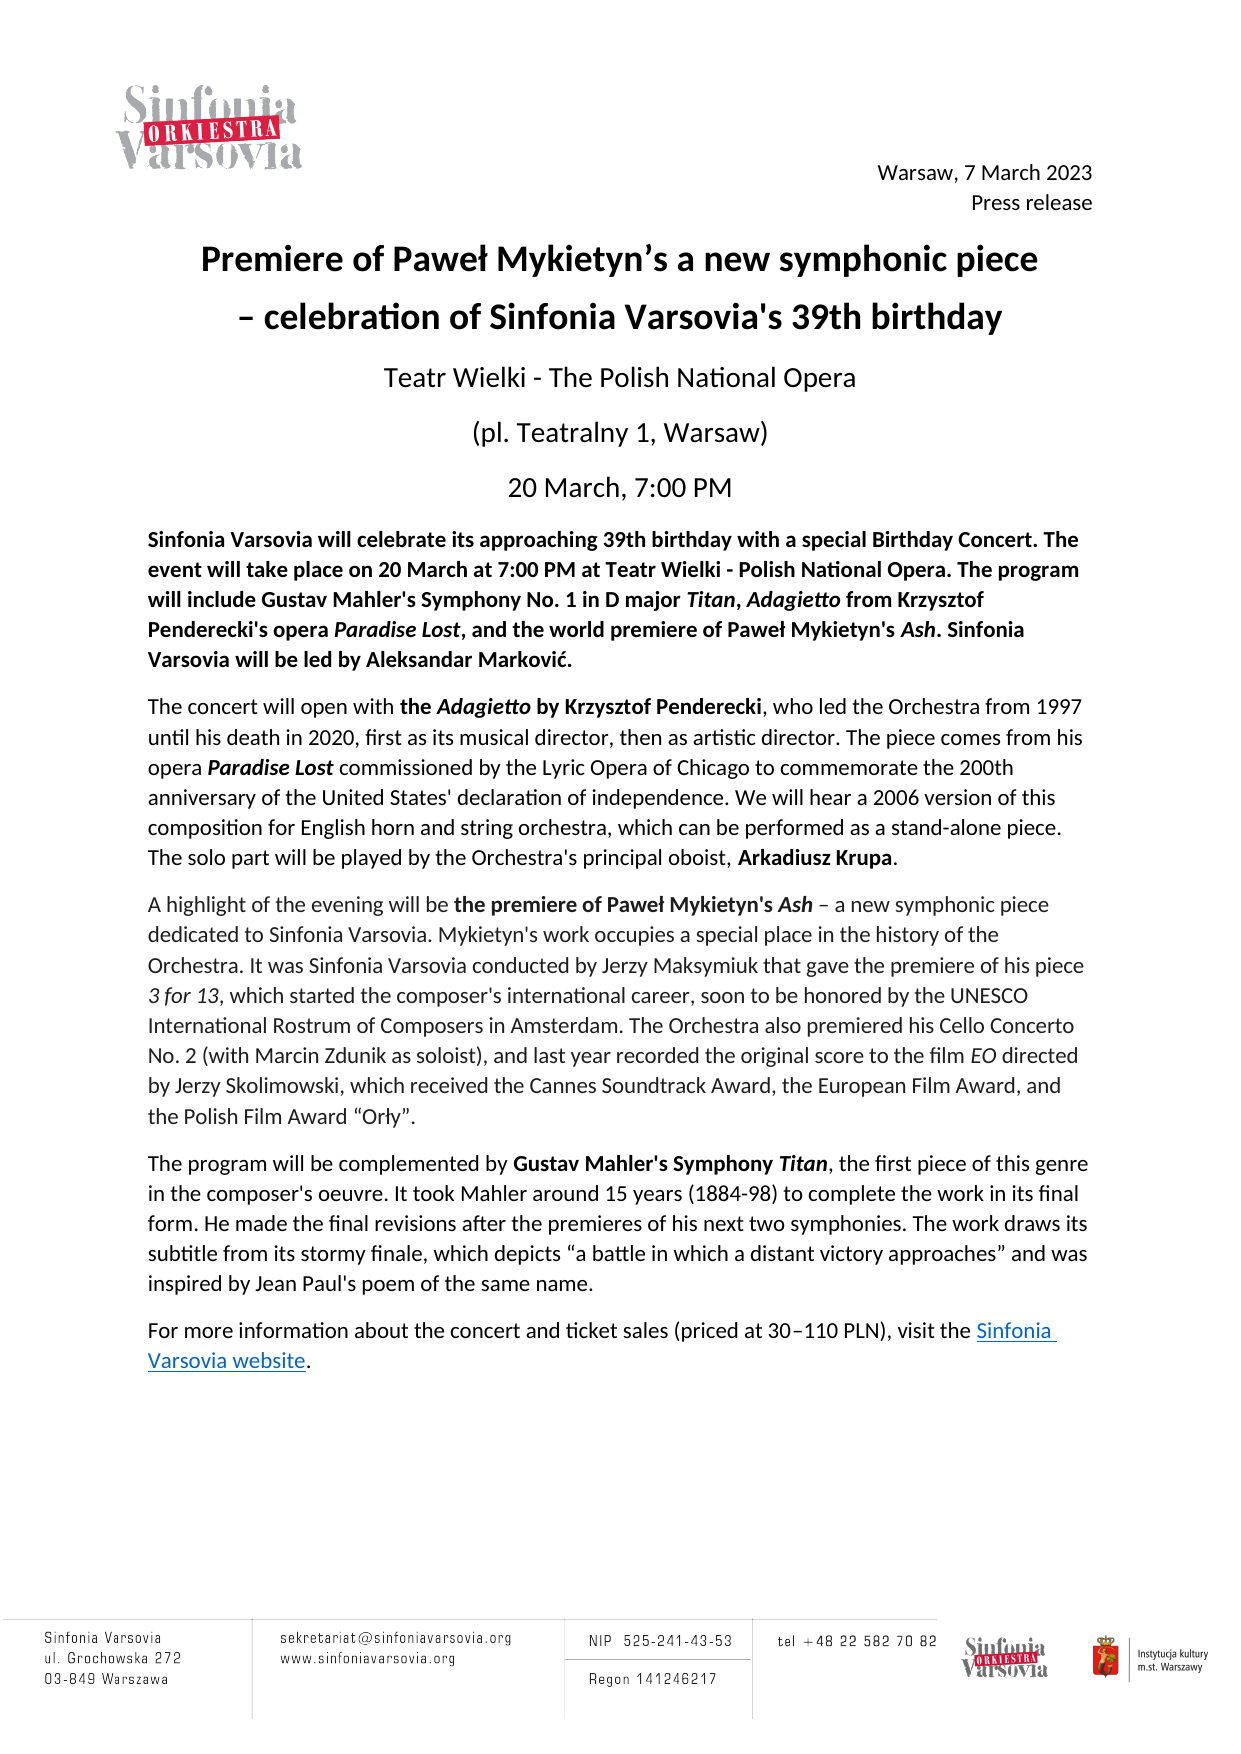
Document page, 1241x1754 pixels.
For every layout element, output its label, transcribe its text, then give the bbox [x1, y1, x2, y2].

text Sinfonia Varsovia will celebrate its approaching 39th birthday with a special Birthday Concert. The event will take place on 20 March at 7:00 PM at Teatr Wielki - Polish National Opera. The program will include Gustav Mahler's Symphony No. 1 in D major Titan, Adagietto from Krzysztof Penderecki's opera Paradise Lost, and the world premiere of Paweł Mykietyn's Ash. Sinfonia Varsovia will be led by Aleksandar Marković. [148, 525, 1093, 673]
picture [3, 1606, 944, 1719]
text Teatr Wielki - The Polish National Opera [148, 359, 1093, 395]
text The program will be complemented by Gustav Mahler's Symphony Titan, the first piece of this genre in the composer's oeuvre. It took Mahler around 15 years (1884-98) to complete the work in its final form. He made the final revisions after the premieres of his next two symphonies. The work draws its subtitle from its stormy finale, which depicts “a battle in which a distant victory approaches” and was inspired by Jean Paul's poem of the same name. [148, 1149, 1093, 1297]
text For more information about the concert and ticket sales (priced at 30–110 PLN), visit the Sinfonia Varsovia website. [148, 1316, 1093, 1374]
picture [110, 81, 307, 173]
text 20 March, 7:00 PM [148, 469, 1093, 505]
text (pl. Teatralny 1, Warsaw) [148, 414, 1093, 450]
text Warsaw, 7 March 2023 Press release [148, 158, 1093, 216]
text Premiere of Paweł Mykietyn’s a new symphonic piece [148, 235, 1093, 281]
text The concert will open with the Adagietto by Krzysztof Penderecki, who led the Orchestra from 1997 until his death in 2020, first as its musical director, then as artistic director. The piece comes from his opera Paradise Lost commissioned by the Lyric Opera of Chicago to commemorate the 200th anniversary of the United States' declaration of independence. We will hear a 2006 version of this composition for English horn and string orchestra, which can be performed as a stand-alone piece. The solo part will be played by the Orchestra's principal oboist, Arkadiusz Krupa. [148, 692, 1093, 871]
text – celebration of Sinfonia Varsovia's 39th birthday [148, 293, 1093, 339]
text A highlight of the evening will be the premiere of Paweł Mykietyn's Ash – a new symphonic piece dedicated to Sinfonia Varsovia. Mykietyn's work occupies a special place in the history of the Orchestra. It was Sinfonia Varsovia conducted by Jerzy Maksymiuk that gave the premiere of his piece 3 for 13, which started the composer's international career, soon to be honored by the UNESCO International Rostrum of Composers in Amsterdam. The Orchestra also premiered his Cello Concerto No. 2 (with Marcin Zdunik as soloist), and last year recorded the original score to the film EO directed by Jerzy Skolimowski, which received the Cannes Soundtrack Award, the European Film Award, and the Polish Film Award “Orły”. [148, 890, 1093, 1130]
picture [954, 1628, 1211, 1689]
